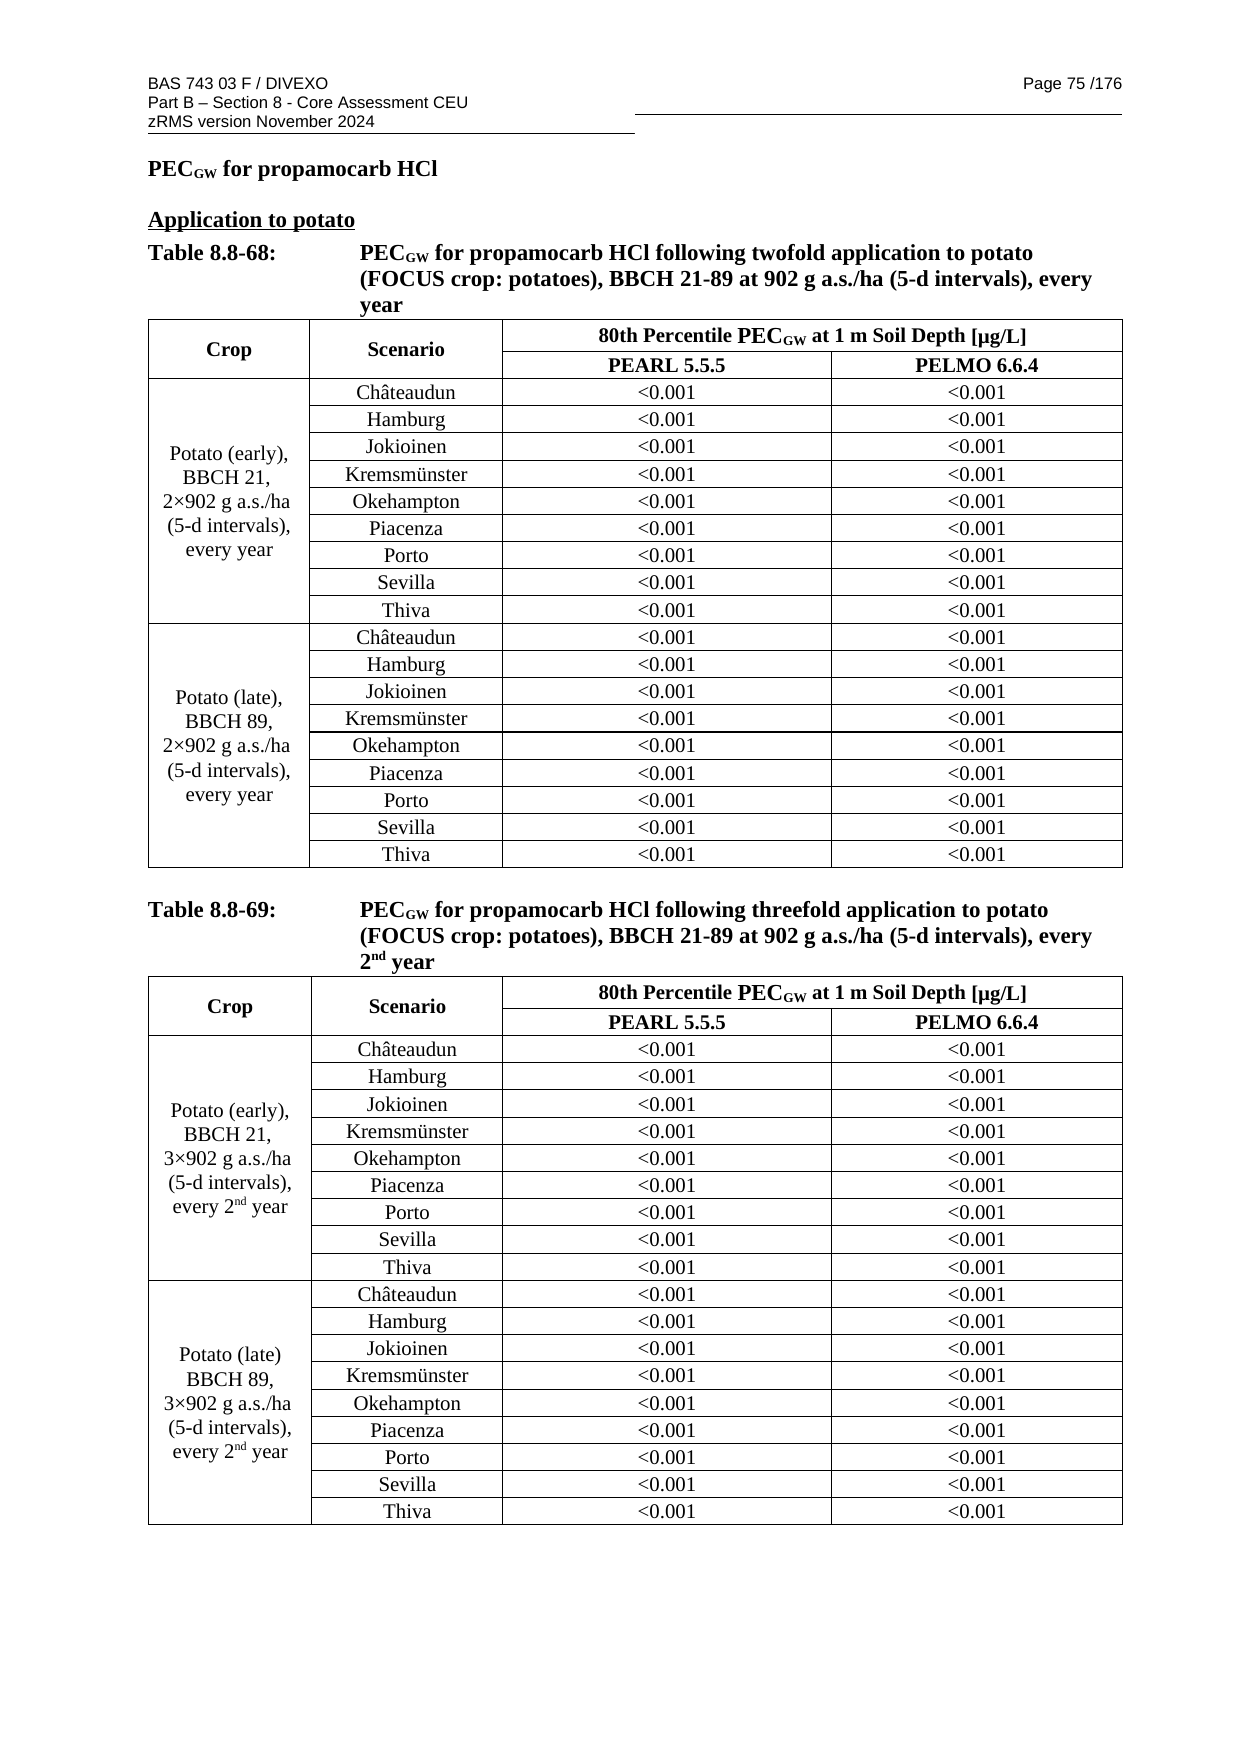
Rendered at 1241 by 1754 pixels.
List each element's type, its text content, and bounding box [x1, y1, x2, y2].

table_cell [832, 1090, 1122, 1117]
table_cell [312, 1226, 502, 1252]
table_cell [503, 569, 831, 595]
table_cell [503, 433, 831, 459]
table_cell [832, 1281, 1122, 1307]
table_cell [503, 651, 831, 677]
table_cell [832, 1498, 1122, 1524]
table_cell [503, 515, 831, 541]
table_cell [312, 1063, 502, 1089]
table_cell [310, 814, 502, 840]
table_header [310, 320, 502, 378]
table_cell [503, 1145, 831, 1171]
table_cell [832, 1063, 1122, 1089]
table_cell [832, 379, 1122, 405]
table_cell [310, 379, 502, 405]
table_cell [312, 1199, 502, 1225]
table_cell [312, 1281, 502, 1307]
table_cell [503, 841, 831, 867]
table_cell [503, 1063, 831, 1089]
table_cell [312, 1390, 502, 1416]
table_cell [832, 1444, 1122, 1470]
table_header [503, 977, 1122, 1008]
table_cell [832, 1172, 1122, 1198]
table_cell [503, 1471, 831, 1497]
text Table 8.8-18: PECGW for propamocarb HCl following twofold application to potato (FOCUS crop: potatoes), BBCH 21-89 at 902 g a.s./ha (5-d intervals), every year [148, 239, 1122, 318]
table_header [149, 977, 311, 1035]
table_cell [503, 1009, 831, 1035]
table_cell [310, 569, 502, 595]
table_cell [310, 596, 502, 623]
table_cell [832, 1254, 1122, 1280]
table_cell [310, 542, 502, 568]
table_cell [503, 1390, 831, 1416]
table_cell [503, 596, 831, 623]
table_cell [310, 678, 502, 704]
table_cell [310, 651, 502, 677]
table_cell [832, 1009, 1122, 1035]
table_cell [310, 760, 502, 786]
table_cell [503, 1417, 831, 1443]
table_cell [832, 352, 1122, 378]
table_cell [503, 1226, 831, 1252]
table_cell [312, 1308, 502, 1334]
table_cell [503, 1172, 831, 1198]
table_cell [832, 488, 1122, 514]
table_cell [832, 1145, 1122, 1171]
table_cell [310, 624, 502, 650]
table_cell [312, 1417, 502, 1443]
text PECGW for propamocarb HCl [148, 155, 1122, 181]
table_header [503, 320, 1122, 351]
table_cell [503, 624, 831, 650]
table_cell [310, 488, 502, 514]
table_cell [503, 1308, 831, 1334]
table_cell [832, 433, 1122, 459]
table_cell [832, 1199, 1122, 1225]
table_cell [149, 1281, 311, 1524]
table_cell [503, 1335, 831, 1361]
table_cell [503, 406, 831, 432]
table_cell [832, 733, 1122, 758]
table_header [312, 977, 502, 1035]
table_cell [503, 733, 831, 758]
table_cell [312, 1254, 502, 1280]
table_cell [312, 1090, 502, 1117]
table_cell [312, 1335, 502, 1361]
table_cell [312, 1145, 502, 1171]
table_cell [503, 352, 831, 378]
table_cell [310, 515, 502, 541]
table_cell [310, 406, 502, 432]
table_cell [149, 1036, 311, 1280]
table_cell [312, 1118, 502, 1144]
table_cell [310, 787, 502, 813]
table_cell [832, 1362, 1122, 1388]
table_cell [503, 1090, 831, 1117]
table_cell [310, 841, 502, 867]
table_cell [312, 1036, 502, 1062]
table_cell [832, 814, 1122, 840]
text Table 8.8-19: PECGW for propamocarb HCl following threefold application to potato (FOCUS crop: potatoes), BBCH 21-89 at 902 g a.s./ha (5-d intervals), every 2nd year [148, 896, 1122, 975]
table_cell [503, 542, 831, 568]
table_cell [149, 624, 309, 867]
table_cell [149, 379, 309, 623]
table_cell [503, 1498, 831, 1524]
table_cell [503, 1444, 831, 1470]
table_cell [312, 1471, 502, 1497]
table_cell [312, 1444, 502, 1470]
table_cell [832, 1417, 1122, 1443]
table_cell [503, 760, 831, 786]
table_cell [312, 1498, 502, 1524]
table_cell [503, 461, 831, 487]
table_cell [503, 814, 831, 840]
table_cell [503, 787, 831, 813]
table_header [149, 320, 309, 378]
text Application to potato [148, 206, 1122, 232]
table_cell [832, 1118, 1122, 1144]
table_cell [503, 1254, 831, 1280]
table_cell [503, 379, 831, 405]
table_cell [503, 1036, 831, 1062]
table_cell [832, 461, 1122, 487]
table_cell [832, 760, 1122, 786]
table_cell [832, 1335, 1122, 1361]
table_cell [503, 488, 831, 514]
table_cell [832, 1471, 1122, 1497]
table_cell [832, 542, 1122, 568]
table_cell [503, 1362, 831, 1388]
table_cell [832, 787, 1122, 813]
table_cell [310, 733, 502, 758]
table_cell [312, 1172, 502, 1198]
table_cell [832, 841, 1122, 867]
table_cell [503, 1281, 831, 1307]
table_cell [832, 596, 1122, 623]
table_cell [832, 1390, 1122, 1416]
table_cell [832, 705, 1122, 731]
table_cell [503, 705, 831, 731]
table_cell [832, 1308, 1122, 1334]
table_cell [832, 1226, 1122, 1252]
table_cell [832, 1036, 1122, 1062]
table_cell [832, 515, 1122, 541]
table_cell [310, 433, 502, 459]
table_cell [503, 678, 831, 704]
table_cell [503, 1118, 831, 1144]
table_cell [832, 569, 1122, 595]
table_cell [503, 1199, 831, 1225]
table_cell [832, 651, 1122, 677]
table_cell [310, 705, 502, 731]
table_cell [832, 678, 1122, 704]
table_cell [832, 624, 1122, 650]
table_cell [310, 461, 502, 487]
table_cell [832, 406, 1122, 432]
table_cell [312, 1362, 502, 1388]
